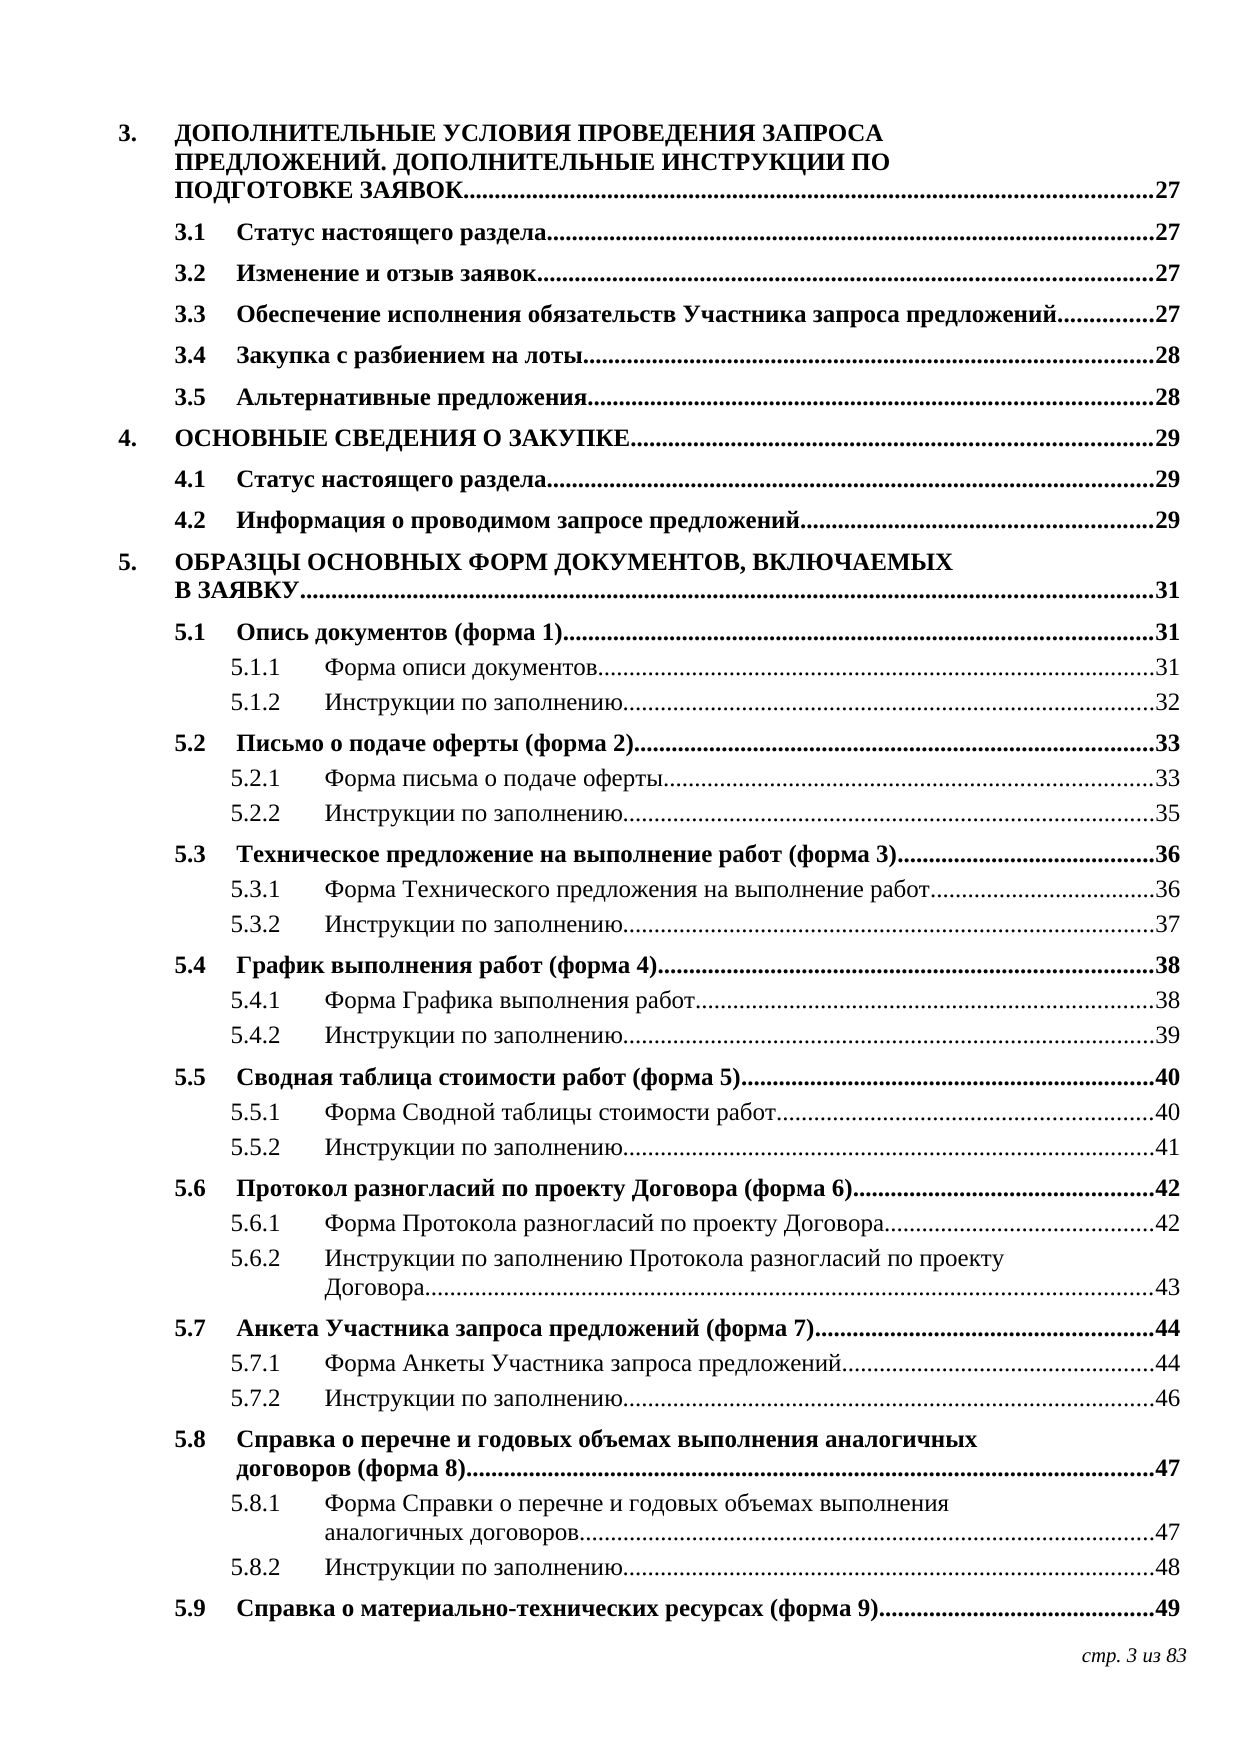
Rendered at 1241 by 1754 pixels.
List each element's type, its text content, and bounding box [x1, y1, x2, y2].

text 5.7.1 Форма Анкеты Участника запроса предложений 44 [230, 1348, 1063, 1377]
text 5.2.1 Форма письма о подаче оферты 33 [230, 763, 1063, 792]
text 3.3 Обеспечение исполнения обязательств Участника запроса предложений 27 [174, 299, 1093, 328]
text 5.5.2 Инструкции по заполнению 41 [230, 1132, 1063, 1161]
text 5.6.1 Форма Протокола разногласий по проекту Договора 42 [230, 1208, 1063, 1237]
text 5.9 Справка о материально-технических ресурсах (форма 9) 49 [174, 1593, 1093, 1622]
text 5.1 Опись документов (форма 1) 31 [174, 617, 1093, 646]
text 5.8.1 Форма Справки о перечне и годовых объемах выполнения аналогичных договоров 47 [230, 1488, 1063, 1546]
text 5.6.2 Инструкции по заполнению Протокола разногласий по проекту Договора 43 [230, 1243, 1063, 1301]
text 5.3.1 Форма Технического предложения на выполнение работ 36 [230, 874, 1063, 903]
text 5.5.1 Форма Сводной таблицы стоимости работ 40 [230, 1097, 1063, 1126]
text 5.7 Анкета Участника запроса предложений (форма 7) 44 [174, 1313, 1093, 1342]
text 3. Дополнительные условия проведения запроса предложений. Дополнительные инструкции по подготовке заявок 27 [118, 118, 1063, 204]
text 5.3 Техническое предложение на выполнение работ (форма 3) 36 [174, 839, 1093, 868]
text 5.1.1 Форма описи документов 31 [230, 652, 1063, 681]
text 5.4 График выполнения работ (форма 4) 38 [174, 951, 1093, 979]
text 4.1 Статус настоящего раздела 29 [174, 464, 1093, 493]
text 3.5 Альтернативные предложения 28 [174, 382, 1093, 411]
text 5. Образцы основных форм документов, включаемых в заявку 31 [118, 547, 1063, 604]
text 5.4.2 Инструкции по заполнению 39 [230, 1021, 1063, 1049]
text 5.8 Справка о перечне и годовых объемах выполнения аналогичных договоров (форма 8) 47 [174, 1424, 1093, 1482]
text 5.4.1 Форма Графика выполнения работ 38 [230, 986, 1063, 1014]
text 5.6 Протокол разногласий по проекту Договора (форма 6) 42 [174, 1173, 1093, 1202]
text 3.1 Статус настоящего раздела 27 [174, 217, 1093, 246]
text 5.7.2 Инструкции по заполнению 46 [230, 1383, 1063, 1412]
text 3.2 Изменение и отзыв заявок 27 [174, 258, 1093, 287]
text 5.2 Письмо о подаче оферты (форма 2) 33 [174, 728, 1093, 757]
text 5.8.2 Инструкции по заполнению 48 [230, 1552, 1063, 1581]
text 4.2 Информация о проводимом запросе предложений 29 [174, 506, 1093, 534]
text 5.2.2 Инструкции по заполнению 35 [230, 798, 1063, 827]
text 5.1.2 Инструкции по заполнению 32 [230, 687, 1063, 716]
text 5.5 Сводная таблица стоимости работ (форма 5) 40 [174, 1062, 1093, 1091]
text 4. ОСНОВНЫЕ СВЕДЕНИЯ О ЗАКУПКЕ 29 [118, 423, 1063, 452]
text 3.4 Закупка с разбиением на лоты 28 [174, 341, 1093, 369]
text 5.3.2 Инструкции по заполнению 37 [230, 909, 1063, 938]
